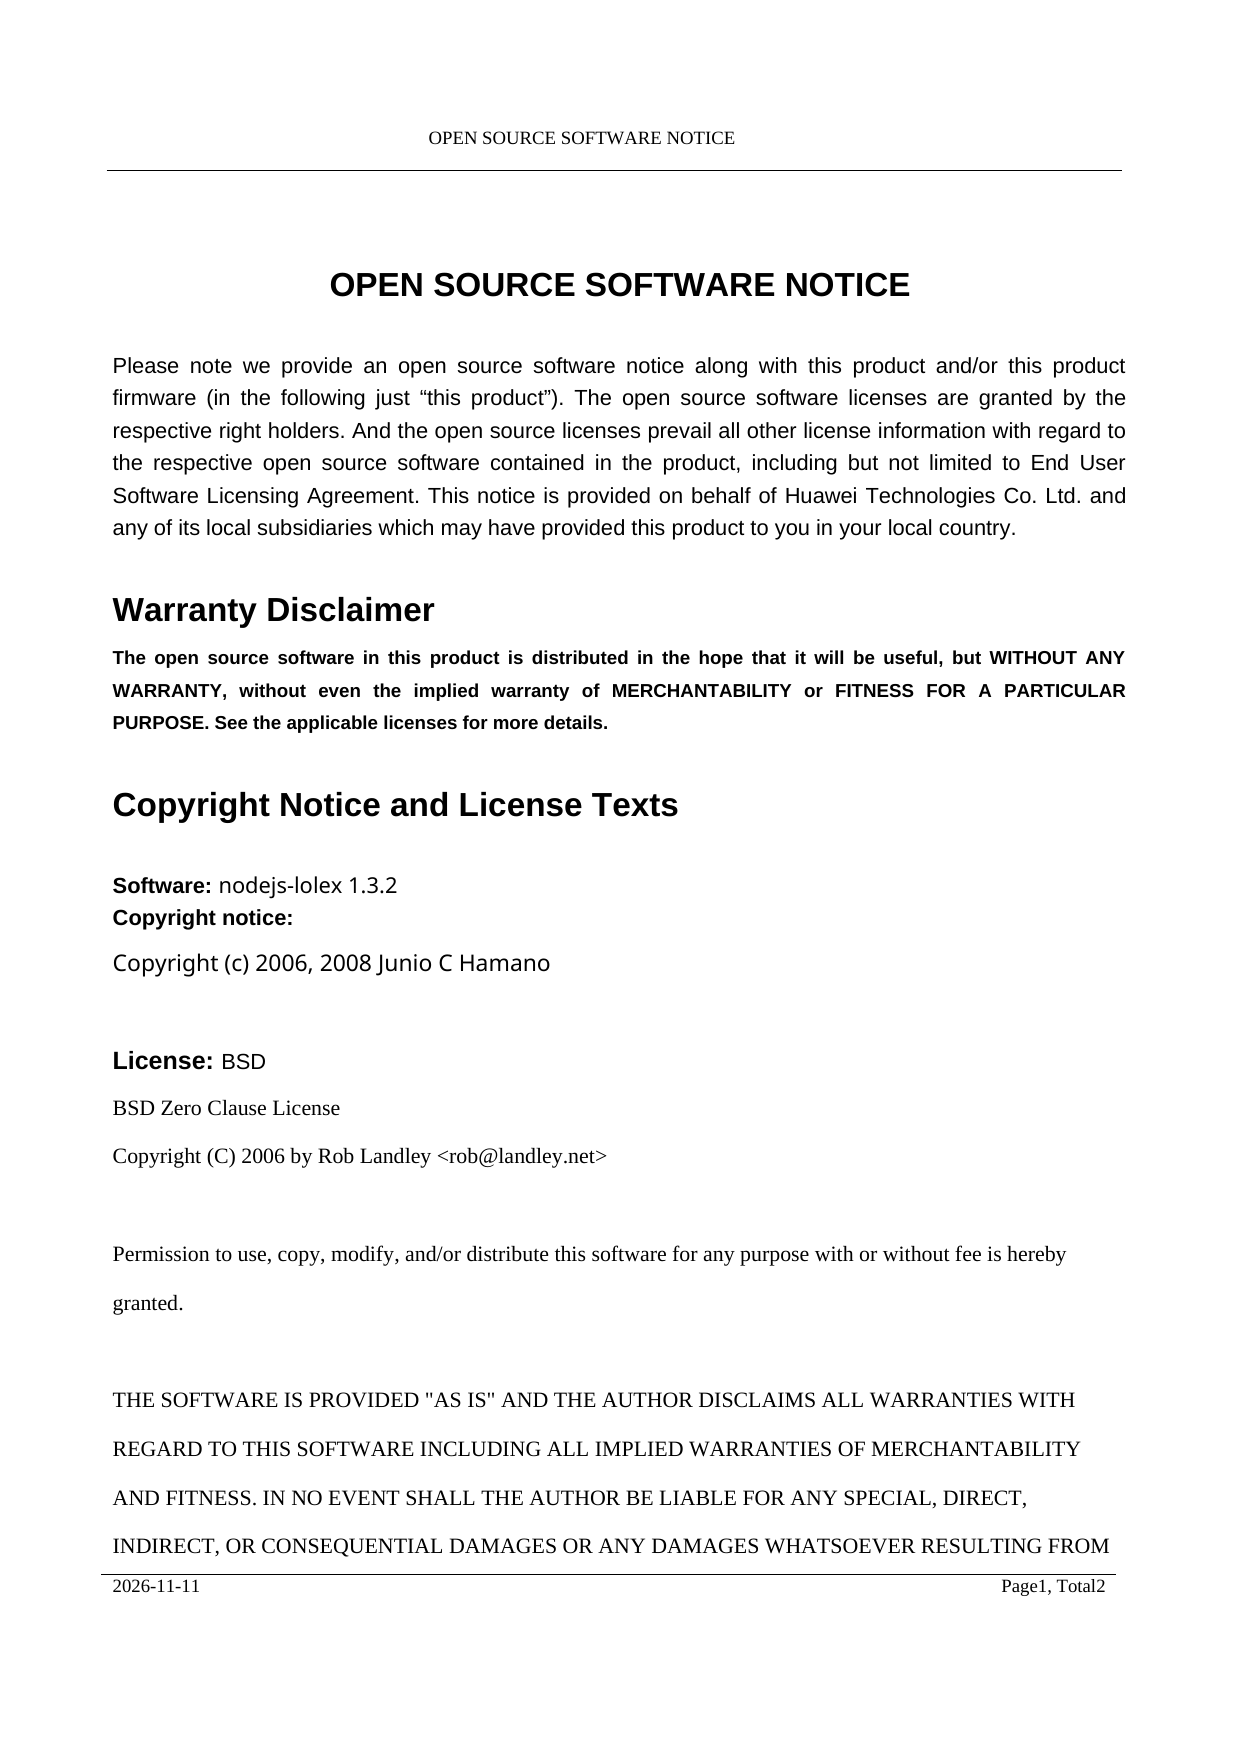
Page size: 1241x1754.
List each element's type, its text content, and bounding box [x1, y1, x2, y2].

text OPEN SOURCE SOFTWARE NOTICE [112, 251, 1128, 316]
text Copyright notice: [112, 901, 1128, 934]
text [112, 1091, 1128, 1562]
text Copyright (c) 2006, 2008 Junio C Hamano [112, 947, 1128, 1028]
text The open source software in this product is distributed in the hope that it will be useful, but WITHOUT ANY WARRANTY, without even the implied warranty of MERCHANTABILITY or FITNESS FOR A PARTICULAR PURPOSE. See the applicable licenses for more details. [112, 641, 1128, 739]
text Copyright Notice and License Texts [112, 771, 1128, 836]
text Warranty Disclaimer [112, 576, 1128, 641]
text Software: nodejs-lolex 1.3.2 [112, 869, 1128, 901]
text Please note we provide an open source software notice along with this product and/or this product firmware (in the following just “this product”). The open source software licenses are granted by the respective right holders. And the open source licenses prevail all other license information with regard to the respective open source software contained in the product, including but not limited to End User Software Licensing Agreement. This notice is provided on behalf of Huawei Technologies Co. Ltd. and any of its local subsidiaries which may have provided this product to you in your local country. [112, 349, 1128, 544]
text License: BSD [112, 1044, 1128, 1077]
